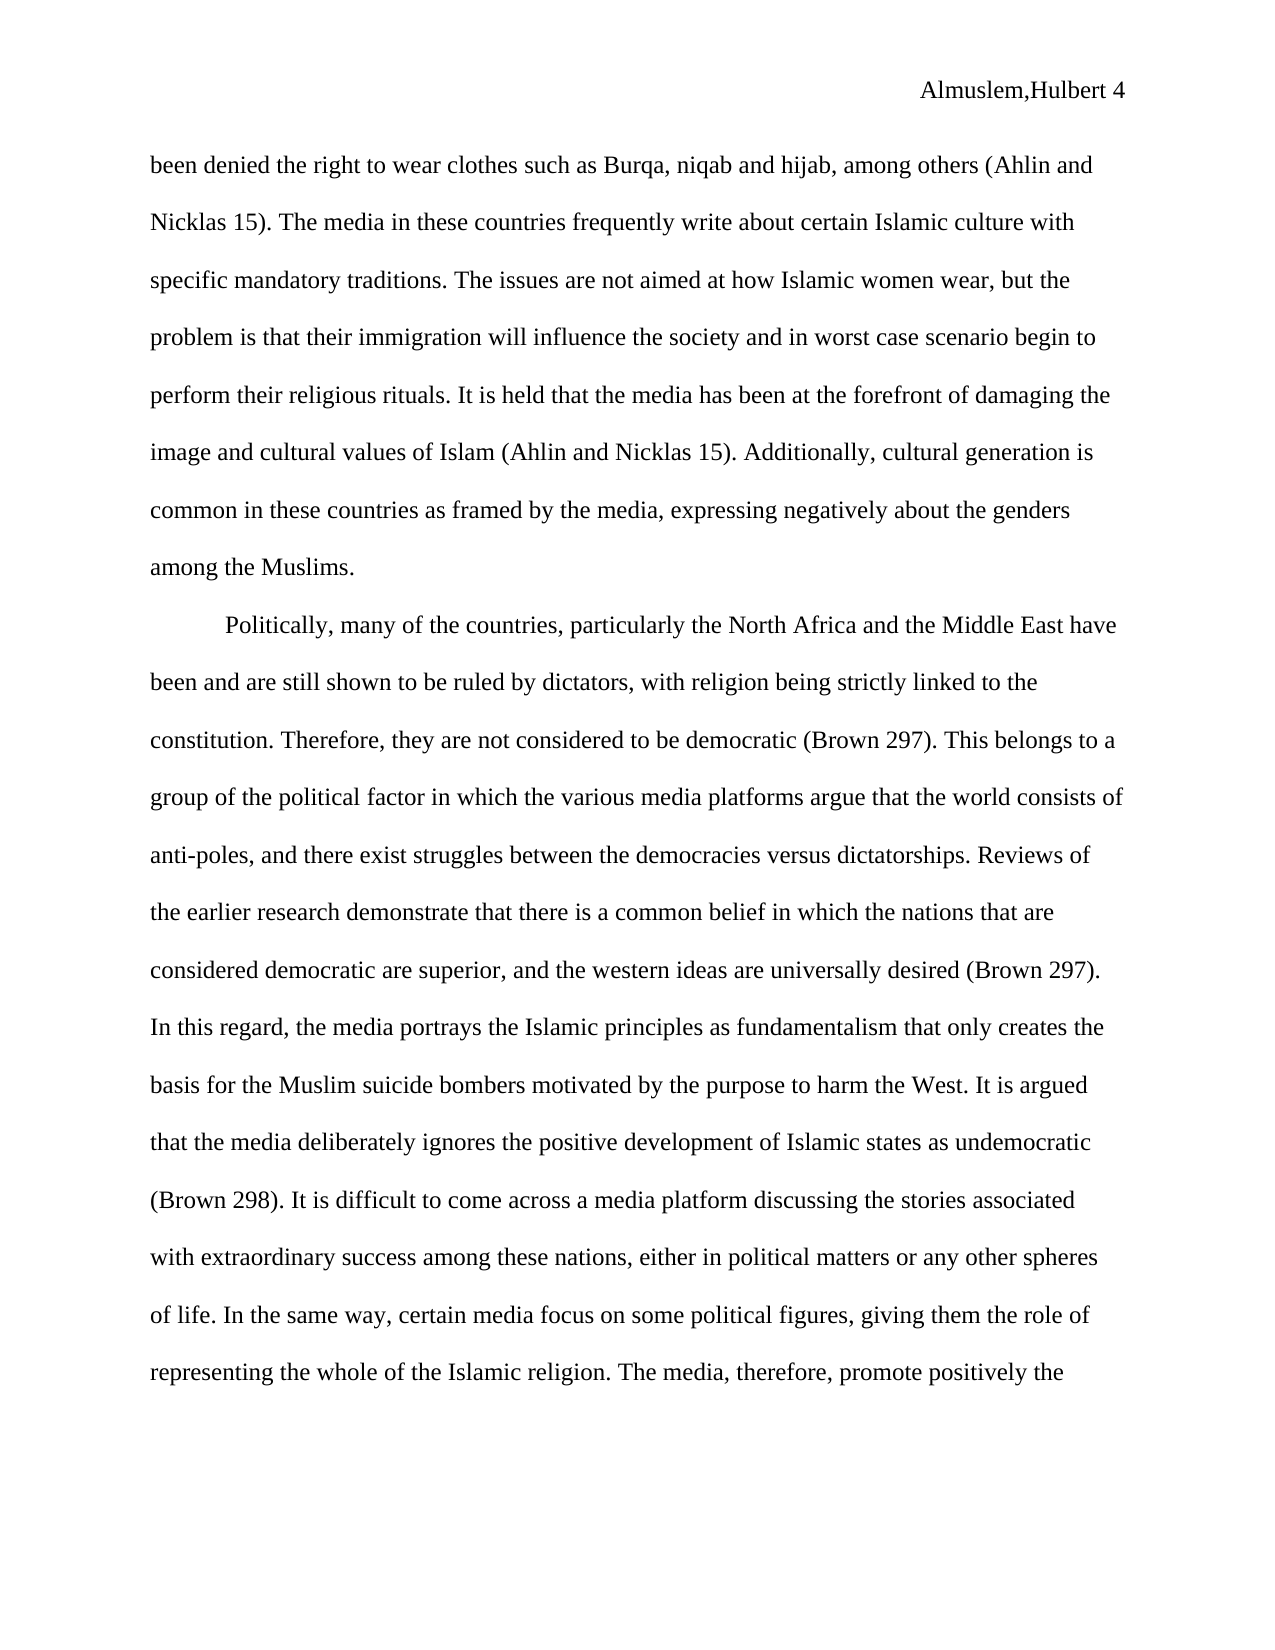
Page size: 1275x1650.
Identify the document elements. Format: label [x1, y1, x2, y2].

text [150, 150, 1125, 581]
text [150, 610, 1125, 1386]
